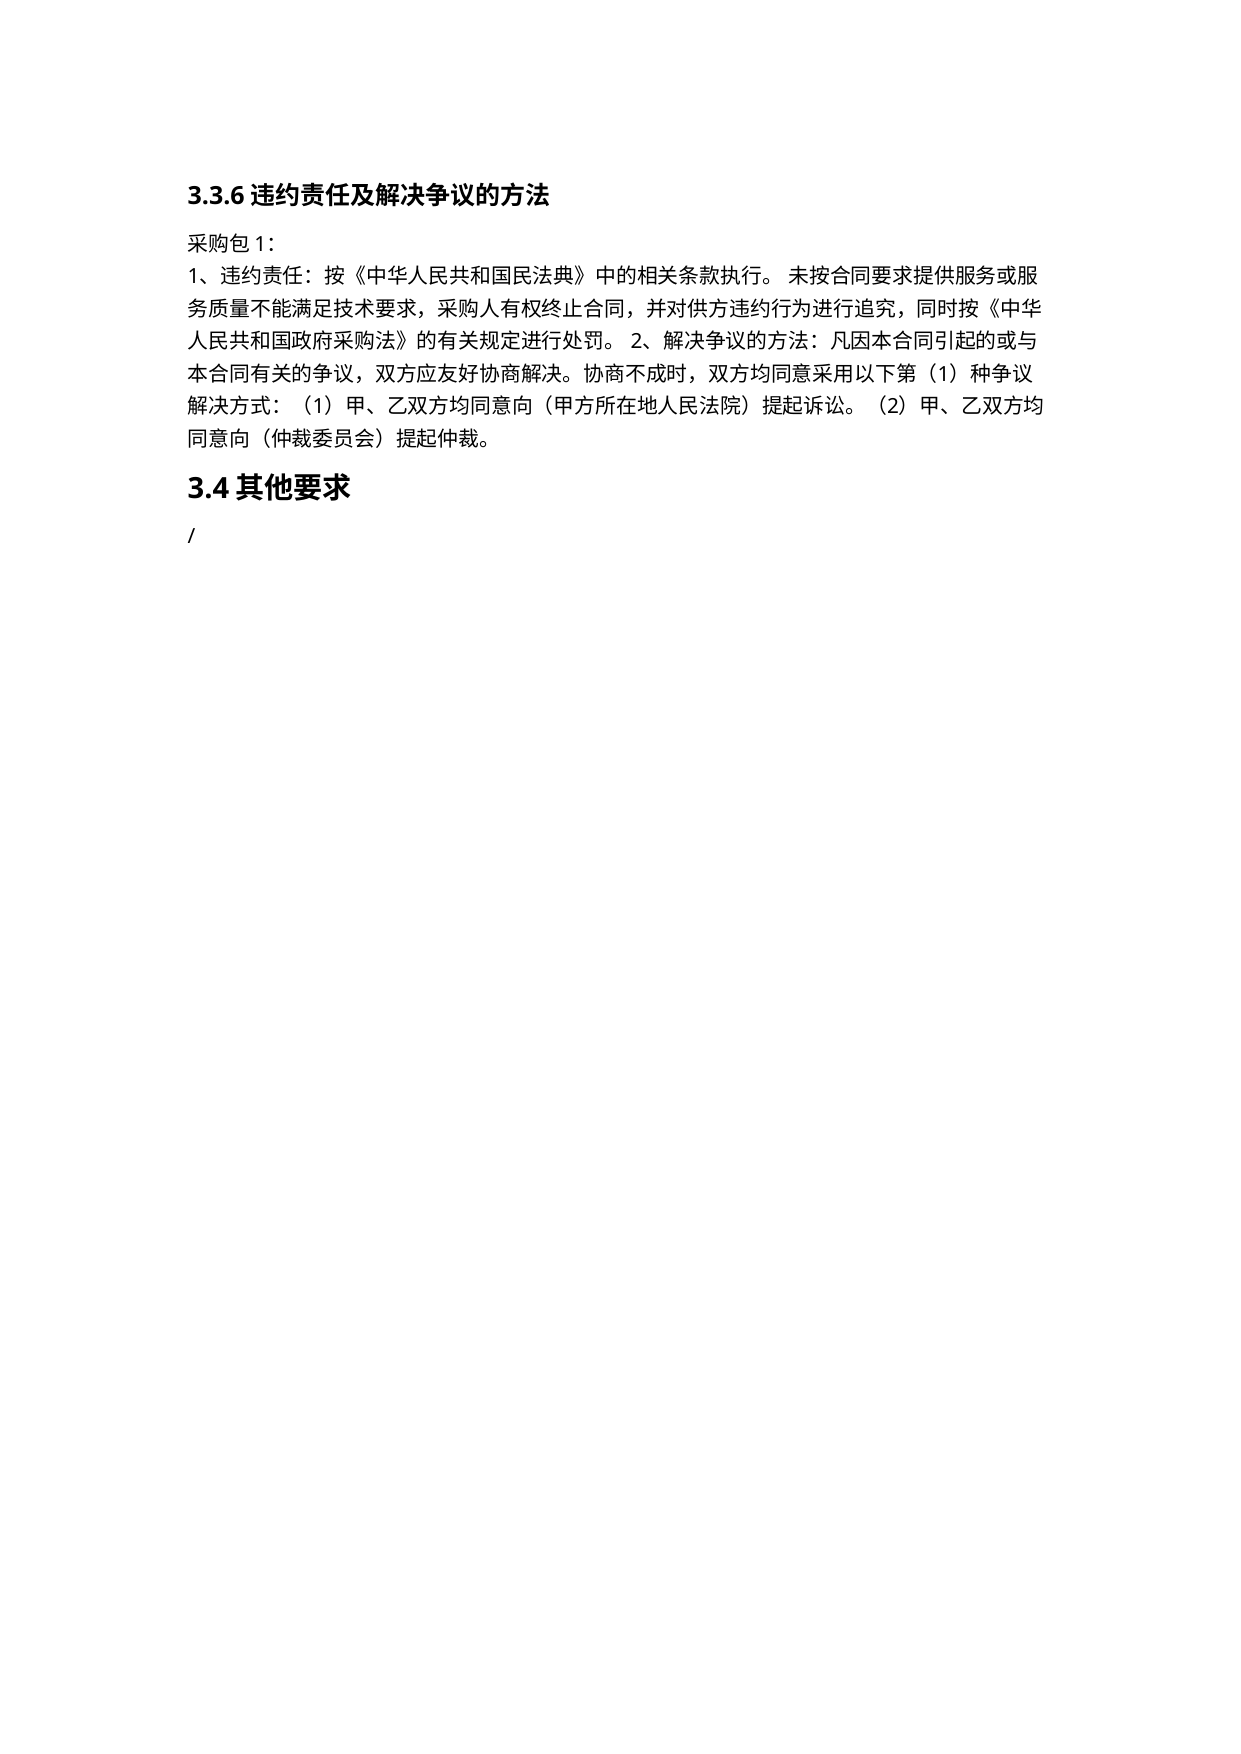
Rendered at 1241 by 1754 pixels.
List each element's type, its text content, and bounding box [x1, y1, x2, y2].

text 采购包1： [187, 227, 1053, 259]
text 1、违约责任：按《中华人民共和国民法典》中的相关条款执行。 未按合同要求提供服务或服务质量不能满足技术要求，采购人有权终止合同，并对供方违约行为进行追究，同时按《中华人民共和国政府采购法》的有关规定进行处罚。 2、解决争议的方法：凡因本合同引起的或与本合同有关的争议，双方应友好协商解决。协商不成时，双方均同意采用以下第（1）种争议解决方式：（1）甲、乙双方均同意向（甲方所在地人民法院）提起诉讼。（2）甲、乙双方均同意向（仲裁委员会）提起仲裁。 [187, 259, 1053, 454]
text 3.4其他要求 [187, 454, 1053, 519]
text 3.3.6违约责任及解决争议的方法 [187, 162, 1053, 227]
text / [187, 519, 1053, 552]
